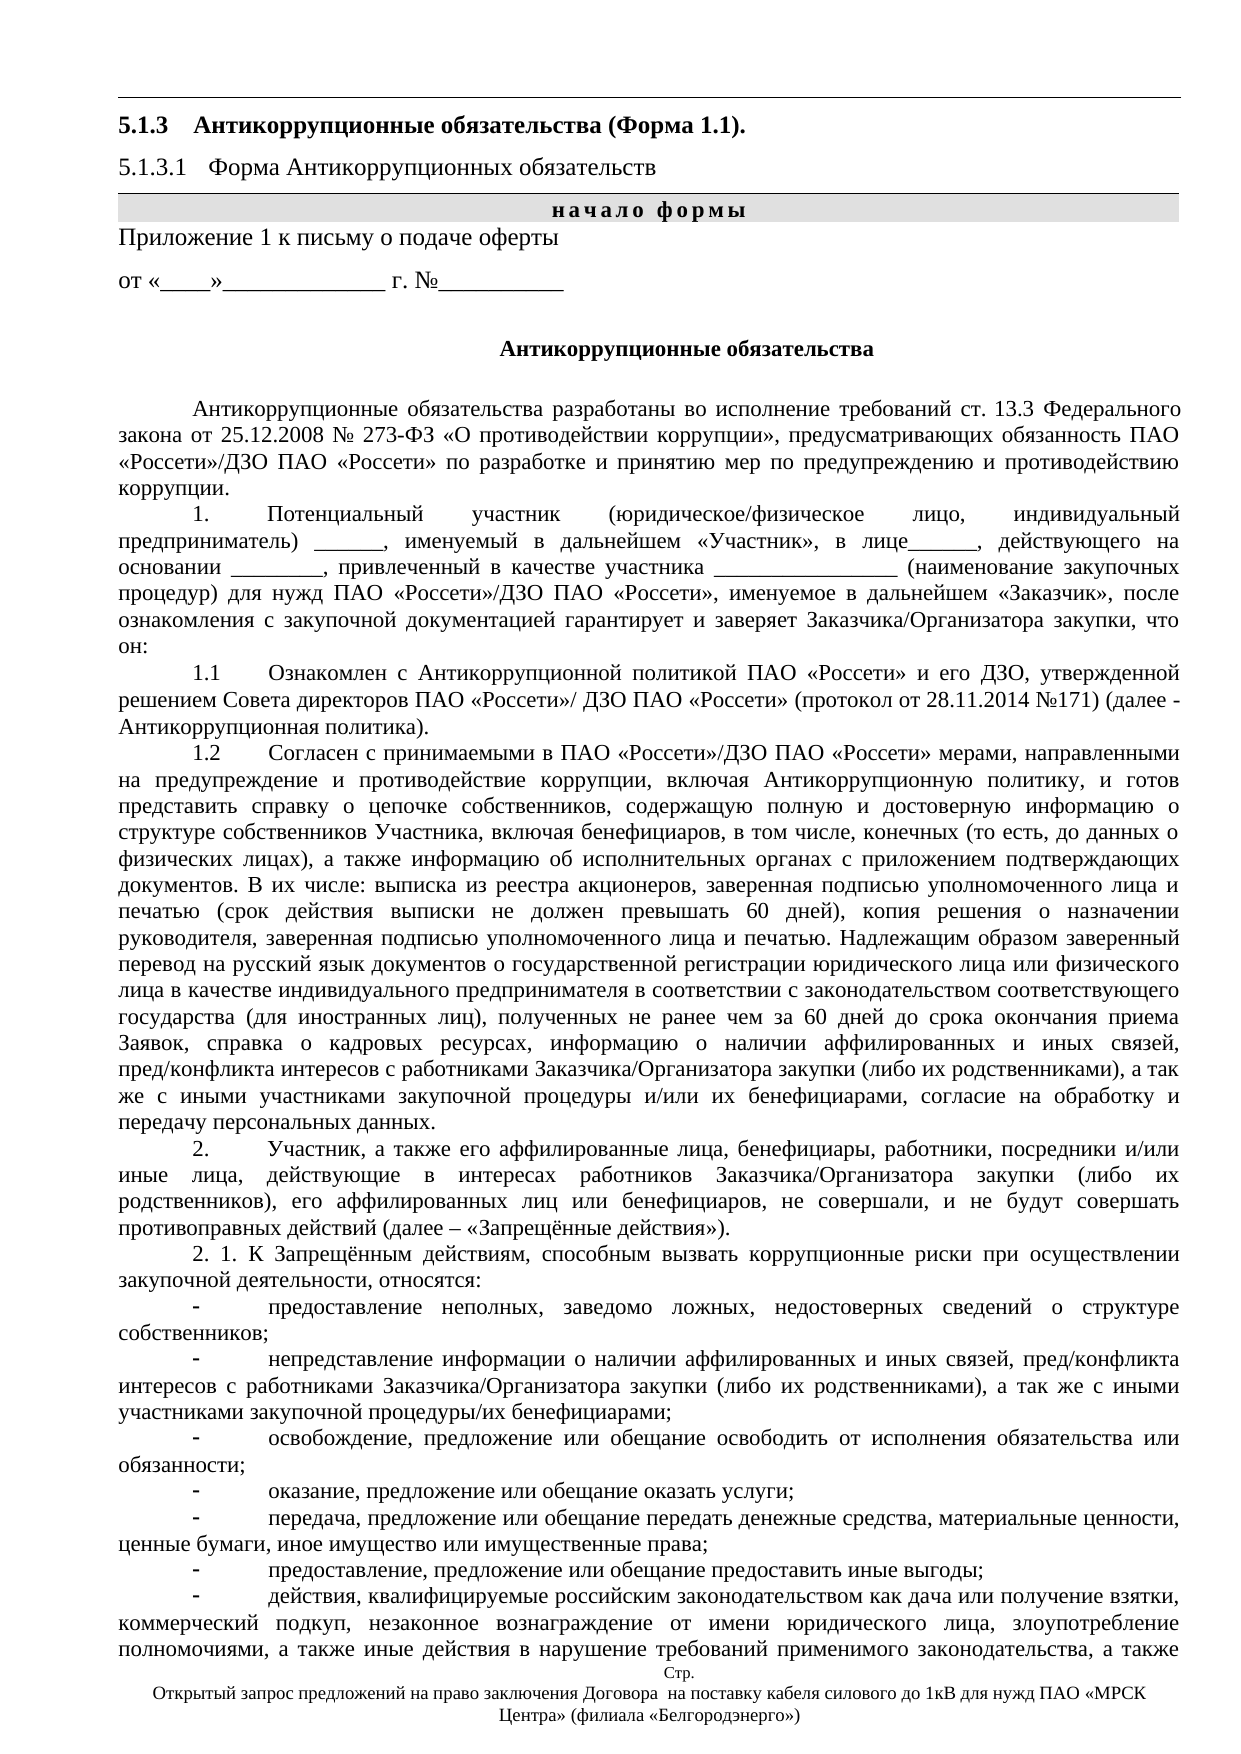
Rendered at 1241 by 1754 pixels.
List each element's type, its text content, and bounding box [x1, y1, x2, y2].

list освобождение, предложение или обещание освободить от исполнения обязательства или обязанности; [118, 1424, 1181, 1477]
list передача, предложение или обещание передать денежные средства, материальные ценности, ценные бумаги, иное имущество или имущественные права; [118, 1503, 1181, 1556]
list Потенциальный участник (юридическое/физическое лицо, индивидуальный предприниматель) ______, именуемый в дальнейшем «Участник», в лице______, действующего на основании ________, привлеченный в качестве участника ________________ (наименование закупочных процедур) для нужд ПАО «Россети»/ДЗО ПАО «Россети», именуемое в дальнейшем «Заказчик», после ознакомления с закупочной документацией гарантирует и заверяет Заказчика/Организатора закупки, что он: [118, 500, 1181, 658]
text от «____»_____________ г. №__________ [118, 266, 1181, 294]
text 2. 1. К Запрещённым действиям, способным вызвать коррупционные риски при осуществлении закупочной деятельности, относятся: [118, 1240, 1181, 1293]
text Приложение 1 к письму о подаче оферты [118, 222, 1181, 251]
text Антикоррупционные обязательства [118, 335, 1181, 361]
list непредставление информации о наличии аффилированных и иных связей, пред/конфликта интересов с работниками Заказчика/Организатора закупки (либо их родственниками), а так же с иными участниками закупочной процедуры/их бенефициарами; [118, 1345, 1181, 1424]
text 1.1 Ознакомлен с Антикоррупционной политикой ПАО «Россети» и его ДЗО, утвержденной решением Совета директоров ПАО «Россети»/ ДЗО ПАО «Россети» (протокол от 28.11.2014 №171) (далее - Антикоррупционная политика). [118, 658, 1181, 739]
text начало формы [118, 194, 1179, 222]
subtitle Антикоррупционные обязательства (Форма 1.1). [118, 111, 1181, 139]
subtitle Форма Антикоррупционных обязательств [118, 152, 1181, 181]
list предоставление, предложение или обещание предоставить иные выгоды; [118, 1556, 1181, 1583]
list предоставление неполных, заведомо ложных, недостоверных сведений о структуре собственников; [118, 1293, 1181, 1345]
text Антикоррупционные обязательства разработаны во исполнение требований ст. 13.3 Федерального закона от 25.12.2008 № 273-ФЗ «О противодействии коррупции», предусматривающих обязанность ПАО «Россети»/ДЗО ПАО «Россети» по разработке и принятию мер по предупреждению и противодействию коррупции. [118, 395, 1181, 500]
list оказание, предложение или обещание оказать услуги; [118, 1477, 1181, 1503]
list Согласен с принимаемыми в ПАО «Россети»/ДЗО ПАО «Россети» мерами, направленными на предупреждение и противодействие коррупции, включая Антикоррупционную политику, и готов представить справку о цепочке собственников, содержащую полную и достоверную информацию о структуре собственников Участника, включая бенефициаров, в том числе, конечных (то есть, до данных о физических лицах), а также информацию об исполнительных органах с приложением подтверждающих документов. В их числе: выписка из реестра акционеров, заверенная подписью уполномоченного лица и печатью (срок действия выписки не должен превышать 60 дней), копия решения о назначении руководителя, заверенная подписью уполномоченного лица и печатью. Надлежащим образом заверенный перевод на русский язык документов о государственной регистрации юридического лица или физического лица в качестве индивидуального предпринимателя в соответствии с законодательством соответствующего государства (для иностранных лиц), полученных не ранее чем за 60 дней до срока окончания приема Заявок, справка о кадровых ресурсах, информацию о наличии аффилированных и иных связей, пред/конфликта интересов с работниками Заказчика/Организатора закупки (либо их родственниками), а так же с иными участниками закупочной процедуры и/или их бенефициарами, согласие на обработку и передачу персональных данных. [118, 739, 1181, 1134]
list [118, 1583, 1181, 1662]
list Участник, а также его аффилированные лица, бенефициары, работники, посредники и/или иные лица, действующие в интересах работников Заказчика/Организатора закупки (либо их родственников), его аффилированных лиц или бенефициаров, не совершали, и не будут совершать противоправных действий (далее – «Запрещённые действия»). [118, 1134, 1181, 1240]
